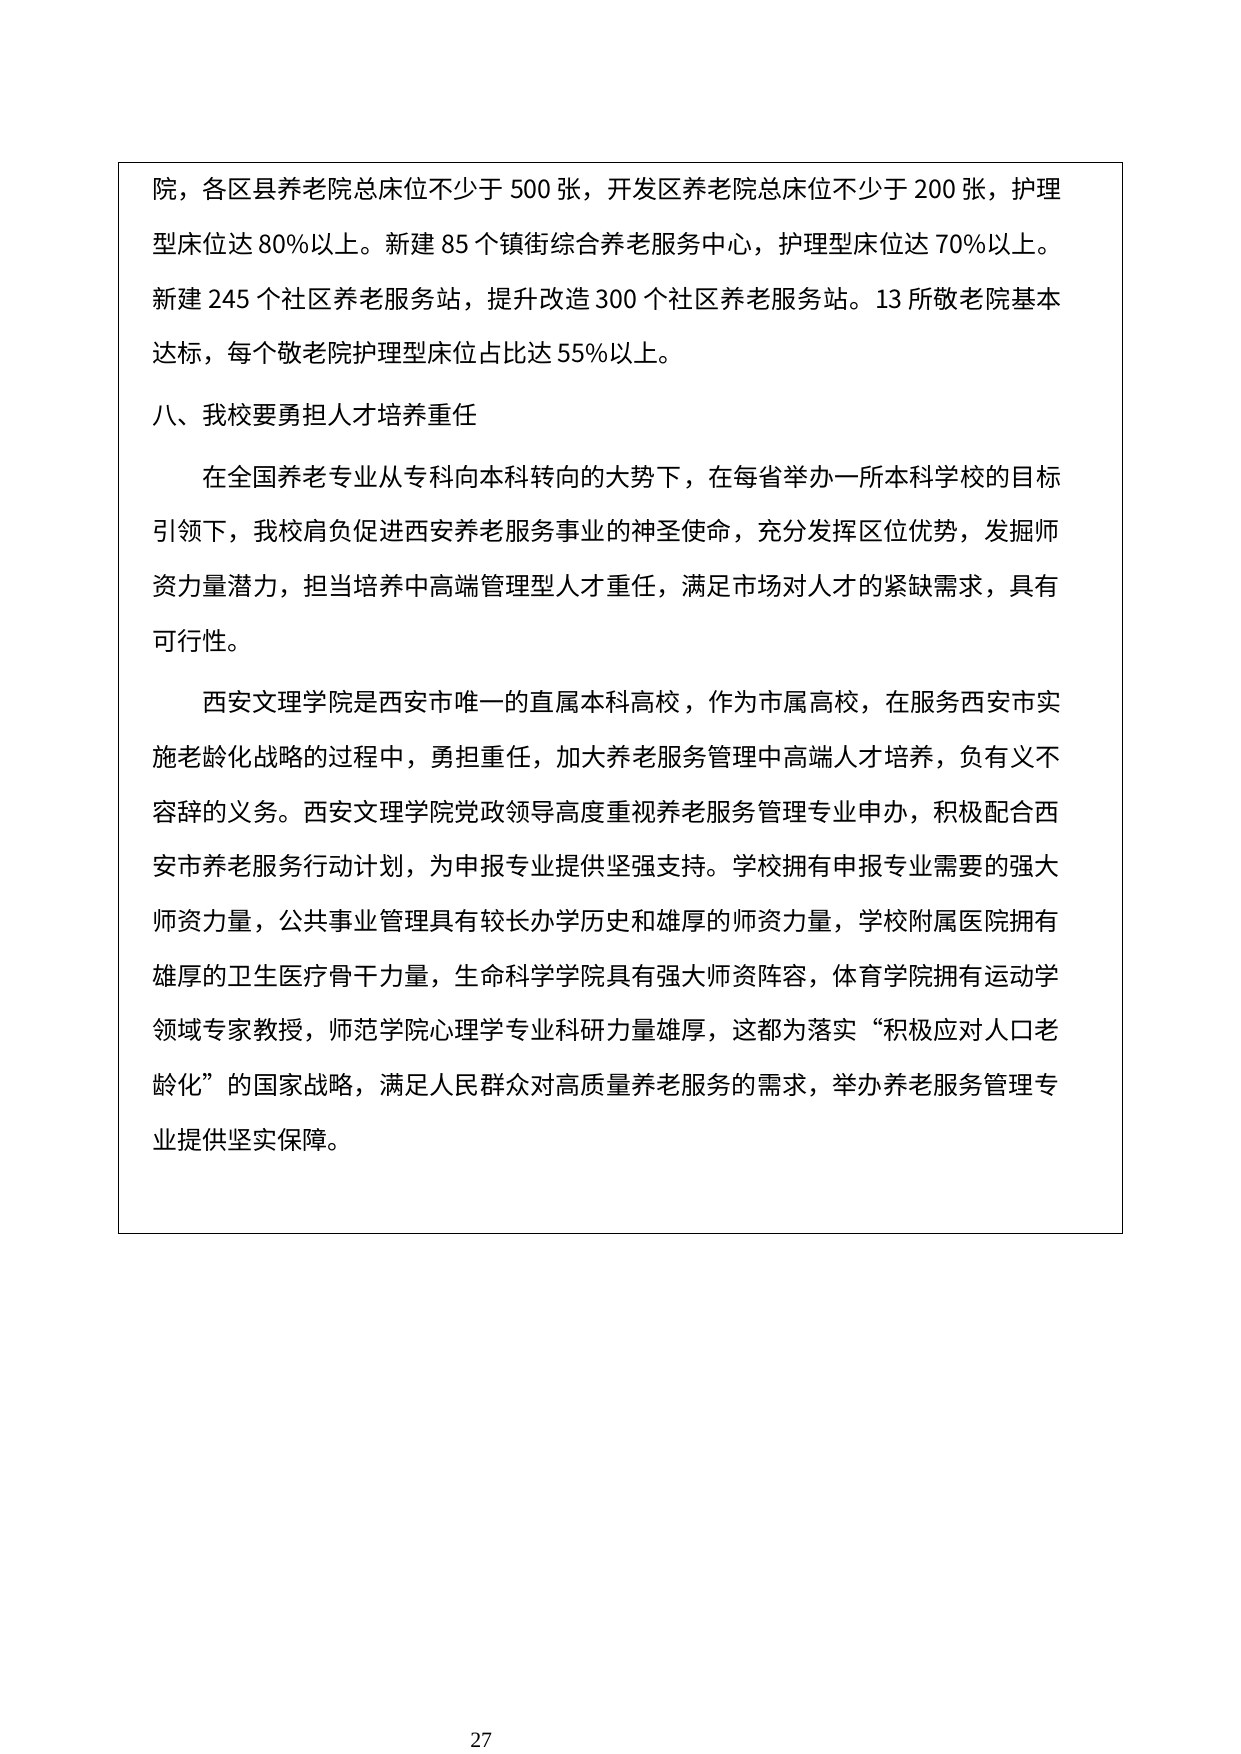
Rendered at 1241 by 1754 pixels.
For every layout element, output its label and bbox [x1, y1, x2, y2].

table_header [119, 163, 1122, 1232]
